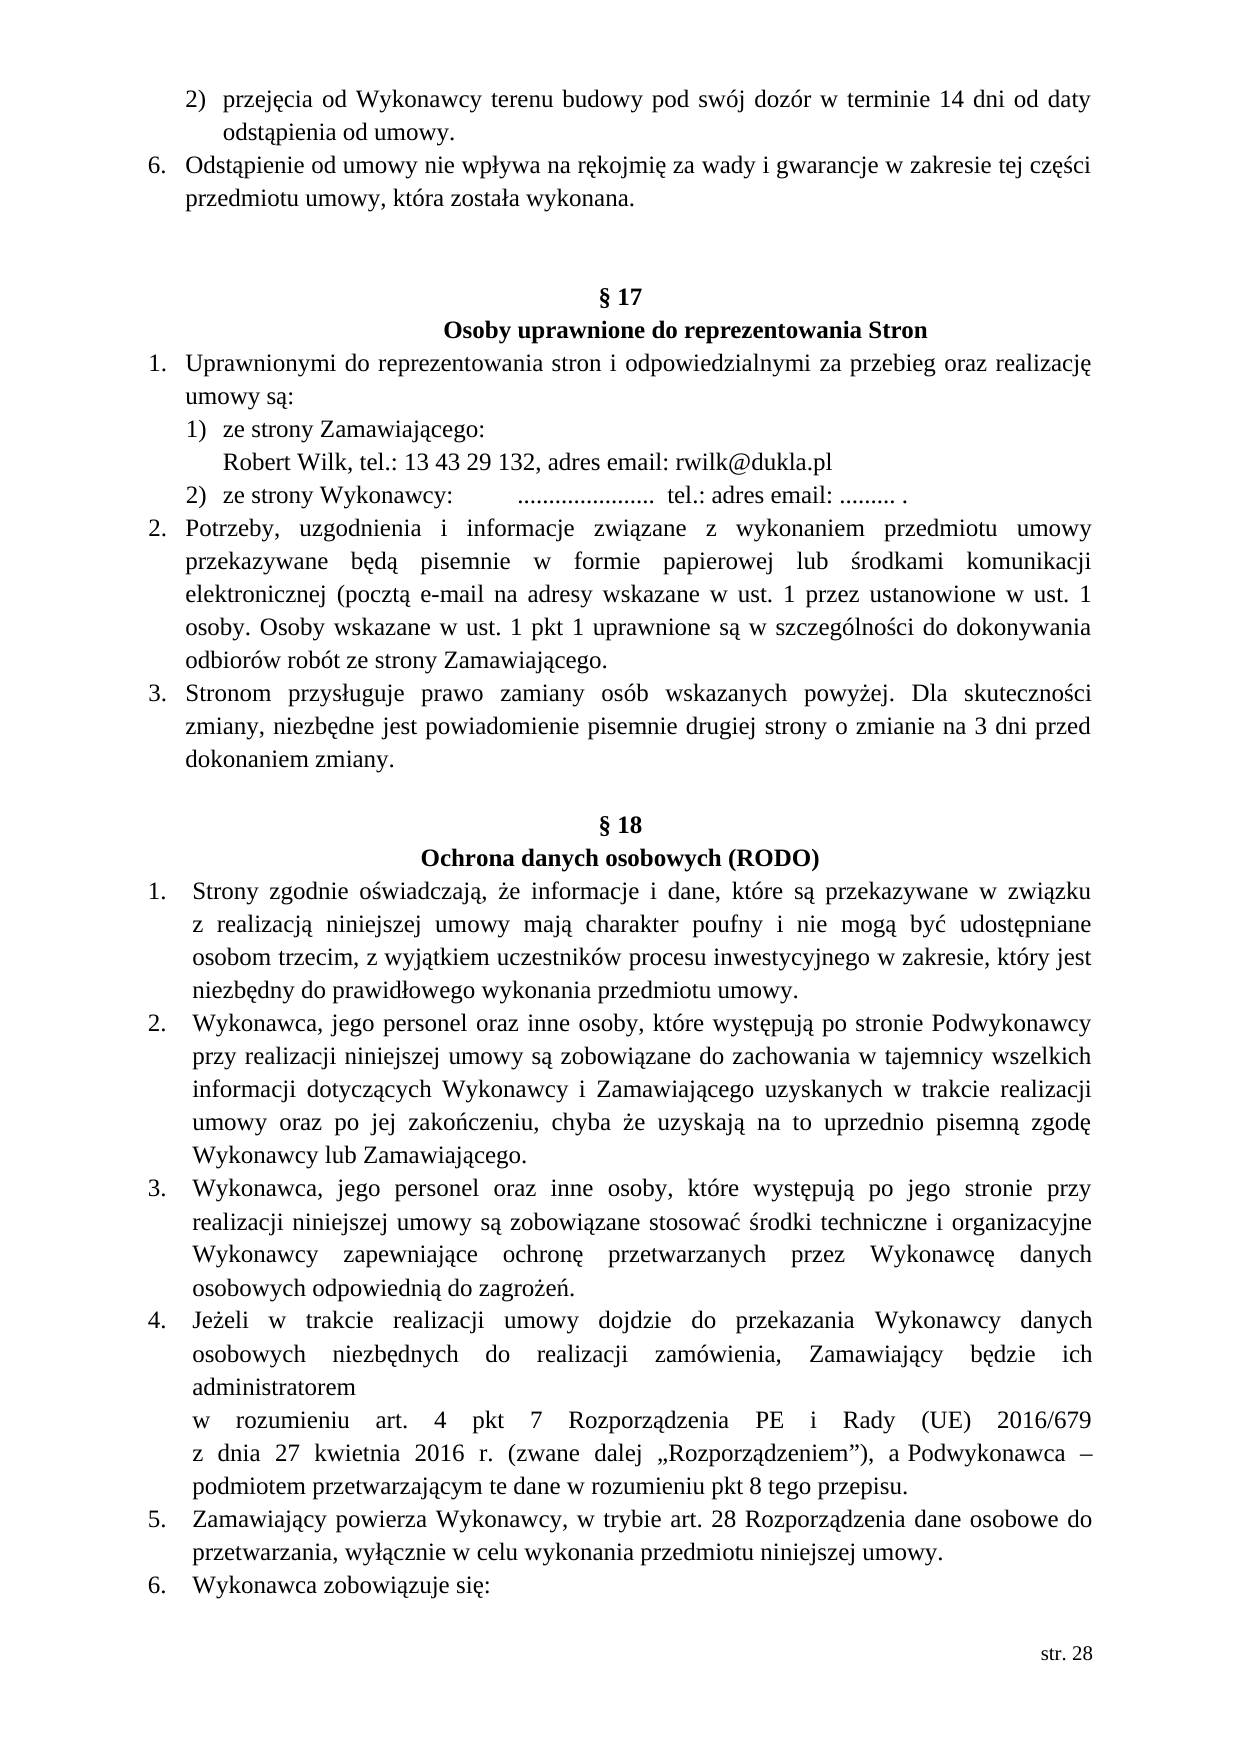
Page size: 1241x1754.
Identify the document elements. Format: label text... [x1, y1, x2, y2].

list ze strony Zamawiającego: Robert Wilk, tel.: 13 43 29 132, adres email: rwilk@dukla.pl [186, 414, 1092, 476]
list Wykonawca, jego personel oraz inne osoby, które występują po stronie Podwykonawcy przy realizacji niniejszej umowy są zobowiązane do zachowania w tajemnicy wszelkich informacji dotyczących Wykonawcy i Zamawiającego uzyskanych w trakcie realizacji umowy oraz po jej zakończeniu, chyba że uzyskają na to uprzednio pisemną zgodę Wykonawcy lub Zamawiającego. [148, 1008, 1092, 1169]
list Zamawiający powierza Wykonawcy, w trybie art. 28 Rozporządzenia dane osobowe do przetwarzania, wyłącznie w celu wykonania przedmiotu niniejszej umowy. [148, 1504, 1092, 1566]
text § 18 [148, 810, 1092, 839]
list ze strony Wykonawcy: ...................... tel.: adres email: ......... . [186, 480, 1092, 509]
text Ochrona danych osobowych (RODO) [148, 843, 1092, 872]
list Uprawnionymi do reprezentowania stron i odpowiedzialnymi za przebieg oraz realizację umowy są: [148, 348, 1092, 410]
list Wykonawca zobowiązuje się: [148, 1570, 1092, 1598]
list Jeżeli w trakcie realizacji umowy dojdzie do przekazania Wykonawcy danych osobowych niezbędnych do realizacji zamówienia, Zamawiający będzie ich administratorem w rozumieniu art. 4 pkt 7 Rozporządzenia PE i Rady (UE) 2016/679 z dnia 27 kwietnia 2016 r. (zwane dalej „Rozporządzeniem”), a Podwykonawca – podmiotem przetwarzającym te dane w rozumieniu pkt 8 tego przepisu. [148, 1306, 1092, 1499]
list Stronom przysługuje prawo zamiany osób wskazanych powyżej. Dla skuteczności zmiany, niezbędne jest powiadomienie pisemnie drugiej strony o zmianie na 3 dni przed dokonaniem zmiany. [148, 678, 1092, 773]
list przejęcia od Wykonawcy terenu budowy pod swój dozór w terminie 14 dni od daty odstąpienia od umowy. [185, 84, 1092, 146]
text § 17 [148, 282, 1092, 311]
list Odstąpienie od umowy nie wpływa na rękojmię za wady i gwarancje w zakresie tej części przedmiotu umowy, która została wykonana. [148, 150, 1092, 212]
list Potrzeby, uzgodnienia i informacje związane z wykonaniem przedmiotu umowy przekazywane będą pisemnie w formie papierowej lub środkami komunikacji elektronicznej (pocztą e-mail na adresy wskazane w ust. 1 przez ustanowione w ust. 1 osoby. Osoby wskazane w ust. 1 pkt 1 uprawnione są w szczególności do dokonywania odbiorów robót ze strony Zamawiającego. [148, 513, 1092, 674]
text Osoby uprawnione do reprezentowania Stron [369, 315, 1092, 344]
list Wykonawca, jego personel oraz inne osoby, które występują po jego stronie przy realizacji niniejszej umowy są zobowiązane stosować środki techniczne i organizacyjne Wykonawcy zapewniające ochronę przetwarzanych przez Wykonawcę danych osobowych odpowiednią do zagrożeń. [148, 1173, 1092, 1301]
list Strony zgodnie oświadczają, że informacje i dane, które są przekazywane w związku z realizacją niniejszej umowy mają charakter poufny i nie mogą być udostępniane osobom trzecim, z wyjątkiem uczestników procesu inwestycyjnego w zakresie, który jest niezbędny do prawidłowego wykonania przedmiotu umowy. [148, 876, 1092, 1004]
